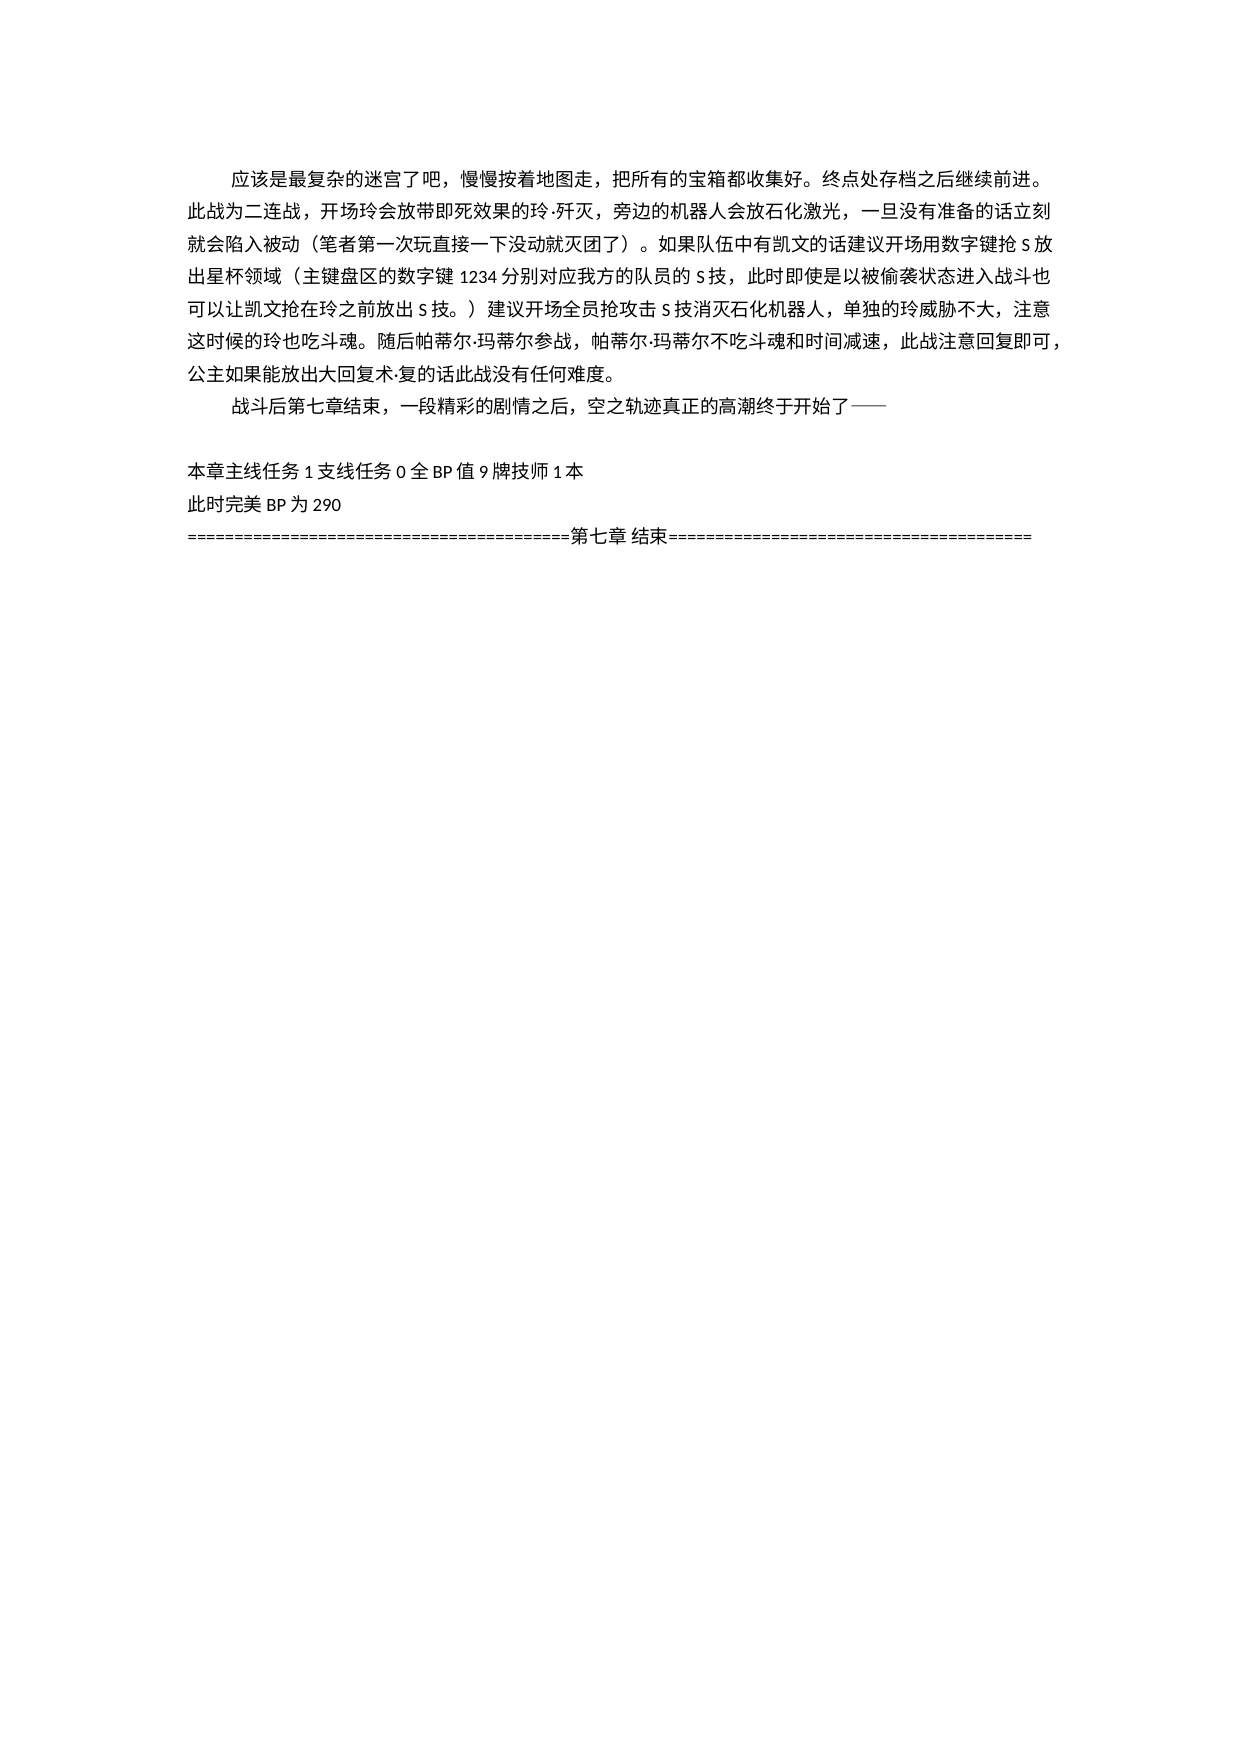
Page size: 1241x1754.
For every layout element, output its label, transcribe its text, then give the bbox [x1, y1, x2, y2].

text 战斗后第七章结束，一段精彩的剧情之后，空之轨迹真正的高潮终于开始了—— [187, 389, 1053, 422]
text =========================================第七章 结束======================================= [187, 519, 1053, 552]
text 本章主线任务1 支线任务0 全BP值9 牌技师1本 [187, 454, 1053, 487]
text 应该是最复杂的迷宫了吧，慢慢按着地图走，把所有的宝箱都收集好。终点处存档之后继续前进。此战为二连战，开场玲会放带即死效果的玲·歼灭，旁边的机器人会放石化激光，一旦没有准备的话立刻就会陷入被动（笔者第一次玩直接一下没动就灭团了）。如果队伍中有凯文的话建议开场用数字键抢S放出星杯领域（主键盘区的数字键1234分别对应我方的队员的S技，此时即使是以被偷袭状态进入战斗也可以让凯文抢在玲之前放出S技。）建议开场全员抢攻击S技消灭石化机器人，单独的玲威胁不大，注意这时候的玲也吃斗魂。随后帕蒂尔·玛蒂尔参战，帕蒂尔·玛蒂尔不吃斗魂和时间减速，此战注意回复即可，公主如果能放出大回复术·复的话此战没有任何难度。 [187, 162, 1053, 389]
text 此时完美BP为290 [187, 487, 1053, 519]
